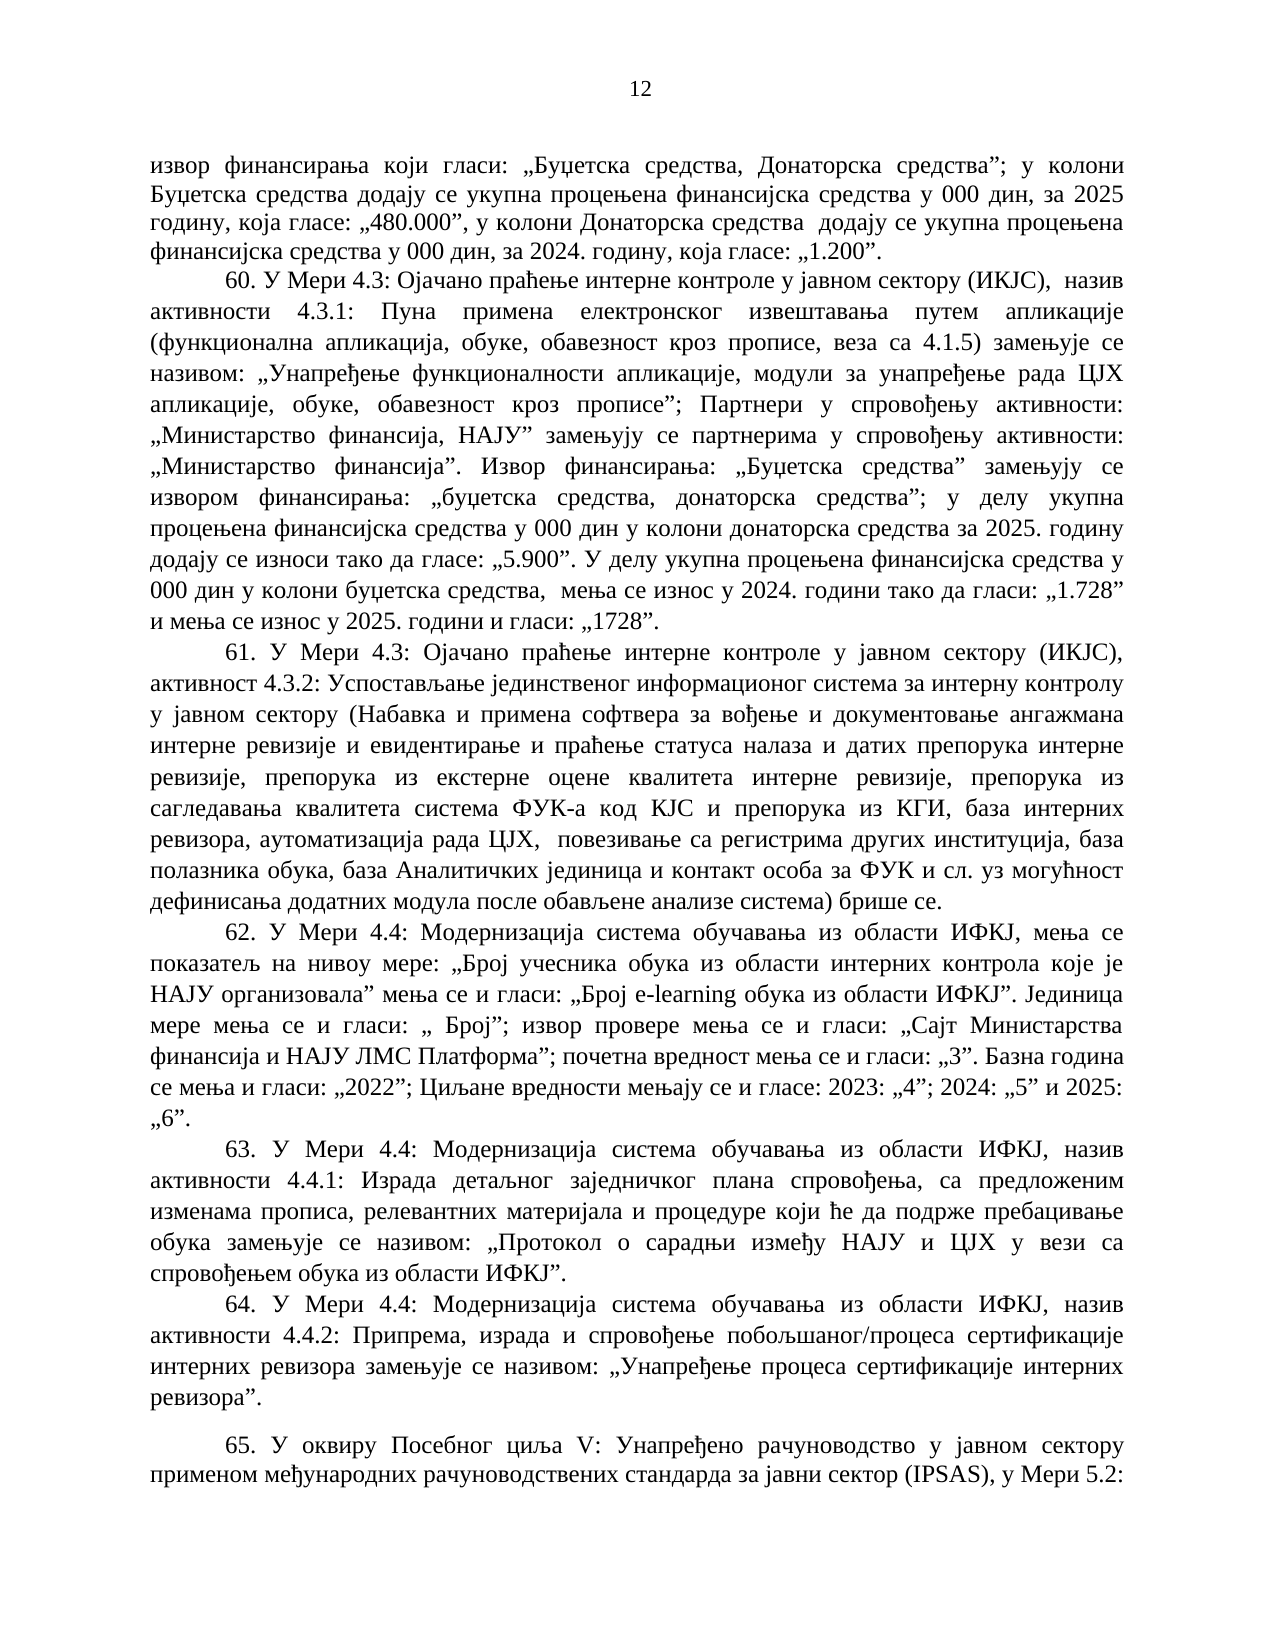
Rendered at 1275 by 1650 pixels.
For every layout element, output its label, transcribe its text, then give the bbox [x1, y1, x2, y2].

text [150, 150, 1125, 265]
text 60. У Мери 4.3: Ојачано праћењe интерне контроле у јавном сектору (ИКЈС), назив активности 4.3.1: Пуна примена електронског извештавања путем апликације (функционална апликација, обуке, обавезност кроз прописе, веза са 4.1.5) замењује се називом: „Унапређење функционалности апликације, модули за унапређење рада ЦЈХ апликације, обуке, обавезност кроз прописеˮ; Партнери у спровођењу активности: „Министарство финансија, НАЈУˮ замењују се партнерима у спровођењу активности: „Министарство финансијаˮ. Извор финансирања: „Буџетска средстваˮ замењују се извором финансирања: „буџетска средства, донаторска средстваˮ; у делу укупна процењена финансијска средства у 000 дин у колони донаторска средства за 2025. годину додају се износи тако да гласе: „5.900”. У делу укупна процењена финансијска средства у 000 дин у колони буџетска средства, мења се износ у 2024. години тако да гласи: „1.728” и мења се износ у 2025. години и гласи: „1728ˮ. [150, 265, 1125, 635]
text 61. У Мери 4.3: Ојачано праћењe интерне контроле у јавном сектору (ИКЈС), активност 4.3.2: Успостављање јединственог информационог система за интерну контролу у јавном сектору (Набавка и примена софтвера за вођење и документовање ангажмана интерне ревизије и евидентирање и праћење статуса налаза и датих препорука интерне ревизије, препорука из екстерне оцене квалитета интерне ревизије, препорука из сагледавања квалитета система ФУК-а код КЈС и препорука из КГИ, база интерних ревизора, аутоматизација рада ЦЈХ, повезивање са регистрима других институција, база полазника обука, база Аналитичких јединица и контакт особа за ФУК и сл. уз могућност дефинисања додатних модула после обављене анализе система) брише се. [150, 637, 1125, 914]
text 62. У Мери 4.4: Модернизација система обучавања из области ИФКЈ, мења се показатељ на нивоу мере: „Број учесника обука из области интерних контрола које је НАЈУ организовалаˮ мења се и гласи: „Број e-learning обука из области ИФКЈˮ. Јединица мере мења се и гласи: „ Бројˮ; извор провере мења се и гласи: „Сајт Министарства финансија и НАЈУ ЛМС Платформаˮ; почетна вредност мења се и гласи: „3ˮ. Базна година се мења и гласи: „2022ˮ; Циљане вредности мењају се и гласе: 2023: „4ˮ; 2024: „5ˮ и 2025: „6ˮ. [150, 917, 1125, 1132]
text 64. У Мери 4.4: Модернизација система обучавања из области ИФКЈ, назив активности 4.4.2: Припрема, израда и спровођење побољшаног/процеса сертификације интерних ревизора замењује се називом: „Унапређење процеса сертификације интерних ревизораˮ. [150, 1289, 1125, 1411]
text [150, 1430, 1125, 1488]
text 63. У Мери 4.4: Модернизација система обучавања из области ИФКЈ, назив активности 4.4.1: Израда детаљног заједничког плана спровођења, са предложеним изменама прописа, релевантних материјала и процедуре који ће да подрже пребацивање обука замењује се називом: „Протокол о сарадњи између НАЈУ и ЦЈХ у вези са спровођењем обука из области ИФКЈˮ. [150, 1134, 1125, 1287]
